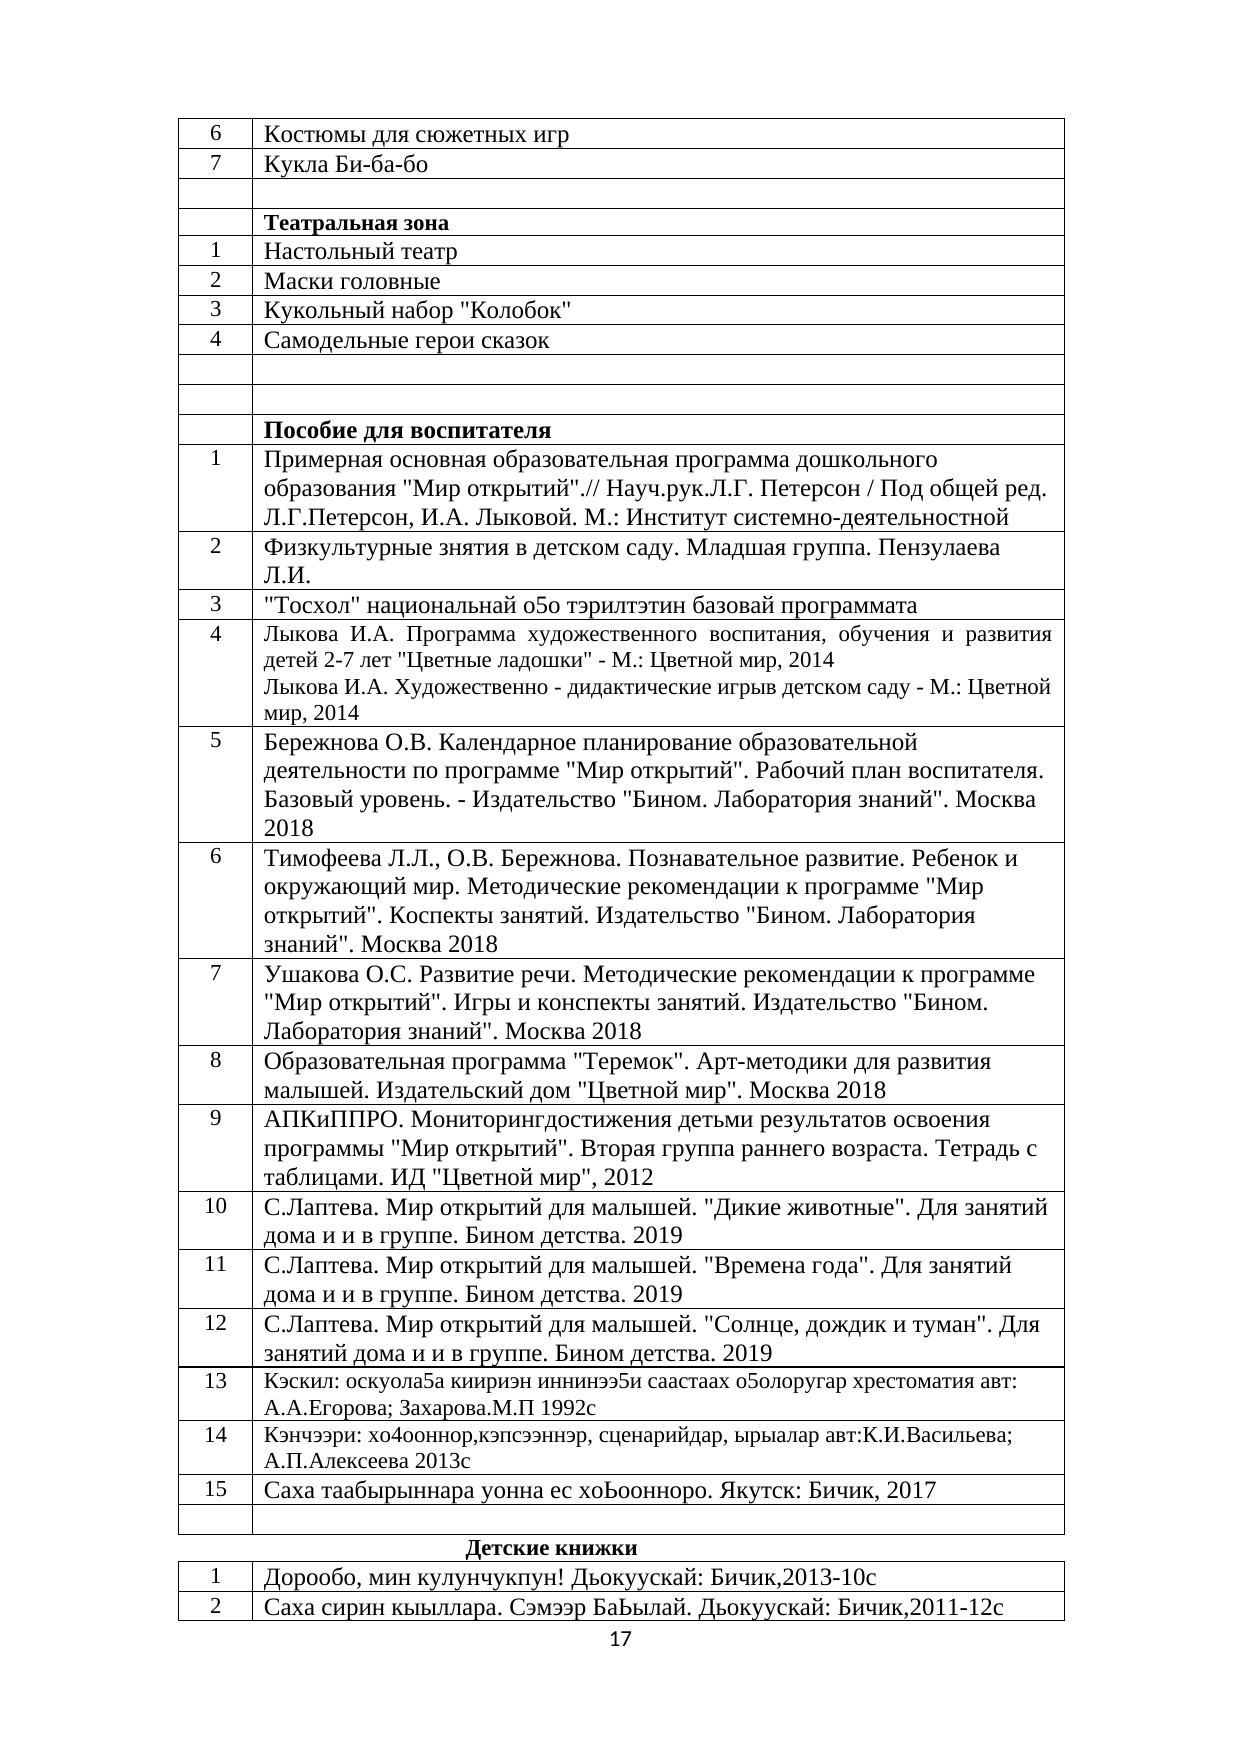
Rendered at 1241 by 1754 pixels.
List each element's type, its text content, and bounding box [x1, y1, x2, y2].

table_cell Лыкова И.А. Программа художественного воспитания, обучения и развития детей 2-7 лет "Цветные ладошки" - М.: Цветной мир, 2014 Лыкова И.А. Художественно - дидактические игрыв детском саду - М.: Цветной мир, 2014 [253, 620, 1064, 726]
table_cell 8 [179, 1046, 252, 1103]
table_cell Театральная зона [253, 209, 1064, 235]
table_cell Саха таабырыннара уонна ес хоЬоонноро. Якутск: Бичик, 2017 [253, 1475, 1064, 1504]
table_cell 7 [179, 959, 252, 1045]
table_header 1 [179, 1562, 252, 1591]
table_cell Тимофеева Л.Л., О.В. Бережнова. Познавательное развитие. Ребенок и окружающий мир. Методические рекомендации к программе "Мир открытий". Коспекты занятий. Издательство "Бином. Лаборатория знаний". Москва 2018 [253, 843, 1064, 958]
table_cell [253, 179, 1064, 207]
table_cell 3 [179, 590, 252, 619]
text Детские книжки [118, 1534, 1122, 1561]
table_header Дорообо, мин кулунчукпун! Дьокуускай: Бичик,2013-10с [253, 1562, 1064, 1591]
table_cell 2 [179, 266, 252, 294]
table_cell 7 [179, 149, 252, 178]
table_cell 6 [179, 119, 252, 148]
table_cell Саха сирин кыыллара. Сэмээр БаЬылай. Дьокуускай: Бичик,2011-12с [253, 1592, 1064, 1620]
table_cell 3 [179, 296, 252, 324]
table_cell [179, 415, 252, 443]
table_cell Кэнчээри: хо4ооннор,кэпсээннэр, сценарийдар, ырыалар авт:К.И.Васильева; А.П.Алексеева 2013с [253, 1421, 1064, 1474]
table_cell [253, 385, 1064, 414]
table_cell Кэскил: оскуола5а киириэн иннинээ5и саастаах о5олоругар хрестоматия авт: А.А.Егорова; Захарова.М.П 1992с [253, 1368, 1064, 1420]
table_cell 1 [179, 236, 252, 265]
table_cell Физкультурные знятия в детском саду. Младшая группа. Пензулаева Л.И. [253, 532, 1064, 589]
table_cell Самодельные герои сказок [253, 325, 1064, 354]
table_cell 2 [179, 1592, 252, 1620]
table_cell 2 [179, 532, 252, 589]
table_cell [179, 209, 252, 235]
table_cell 11 [179, 1250, 252, 1308]
table_cell Примерная основная образовательная программа дошкольного образования "Мир открытий".// Науч.рук.Л.Г. Петерсон / Под общей ред. Л.Г.Петерсон, И.А. Лыковой. М.: Институт системно-деятельностной [253, 445, 1064, 531]
table_cell Пособие для воспитателя [253, 415, 1064, 443]
table_cell АПКиППРО. Мониторингдостижения детьми результатов освоения программы "Мир открытий". Вторая группа раннего возраста. Тетрадь с таблицами. ИД "Цветной мир", 2012 [253, 1105, 1064, 1191]
table_cell Маски головные [253, 266, 1064, 294]
table_cell 4 [179, 620, 252, 726]
table_cell Костюмы для сюжетных игр [253, 119, 1064, 148]
table_cell С.Лаптева. Мир открытий для малышей. "Времена года". Для занятий дома и и в группе. Бином детства. 2019 [253, 1250, 1064, 1308]
table_cell 12 [179, 1309, 252, 1366]
table_cell Кукольный набор "Колобок" [253, 296, 1064, 324]
table_cell С.Лаптева. Мир открытий для малышей. "Солнце, дождик и туман". Для занятий дома и и в группе. Бином детства. 2019 [253, 1309, 1064, 1366]
table_cell [179, 179, 252, 207]
table_cell 13 [179, 1368, 252, 1420]
table_cell 5 [179, 727, 252, 842]
table_cell Ушакова О.С. Развитие речи. Методические рекомендации к программе "Мир открытий". Игры и конспекты занятий. Издательство "Бином. Лаборатория знаний". Москва 2018 [253, 959, 1064, 1045]
table_cell 1 [179, 445, 252, 531]
table_cell [179, 355, 252, 384]
table_cell [179, 1505, 252, 1533]
table_cell Бережнова О.В. Календарное планирование образовательной деятельности по программе "Мир открытий". Рабочий план воспитателя. Базовый уровень. - Издательство "Бином. Лаборатория знаний". Москва 2018 [253, 727, 1064, 842]
table_cell Настольный театр [253, 236, 1064, 265]
table_cell 6 [179, 843, 252, 958]
table_cell Кукла Би-ба-бо [253, 149, 1064, 178]
table_cell Образовательная программа "Теремок". Арт-методики для развития малышей. Издательский дом "Цветной мир". Москва 2018 [253, 1046, 1064, 1103]
table_cell 15 [179, 1475, 252, 1504]
table_cell 9 [179, 1105, 252, 1191]
table_cell 4 [179, 325, 252, 354]
table_cell 14 [179, 1421, 252, 1474]
table_cell С.Лаптева. Мир открытий для малышей. "Дикие животные". Для занятий дома и и в группе. Бином детства. 2019 [253, 1192, 1064, 1249]
table_cell 10 [179, 1192, 252, 1249]
table_cell [253, 1505, 1064, 1533]
table_cell [179, 385, 252, 414]
table_cell [253, 355, 1064, 384]
table_cell "Тосхол" национальнай о5о тэрилтэтин базовай программата [253, 590, 1064, 619]
